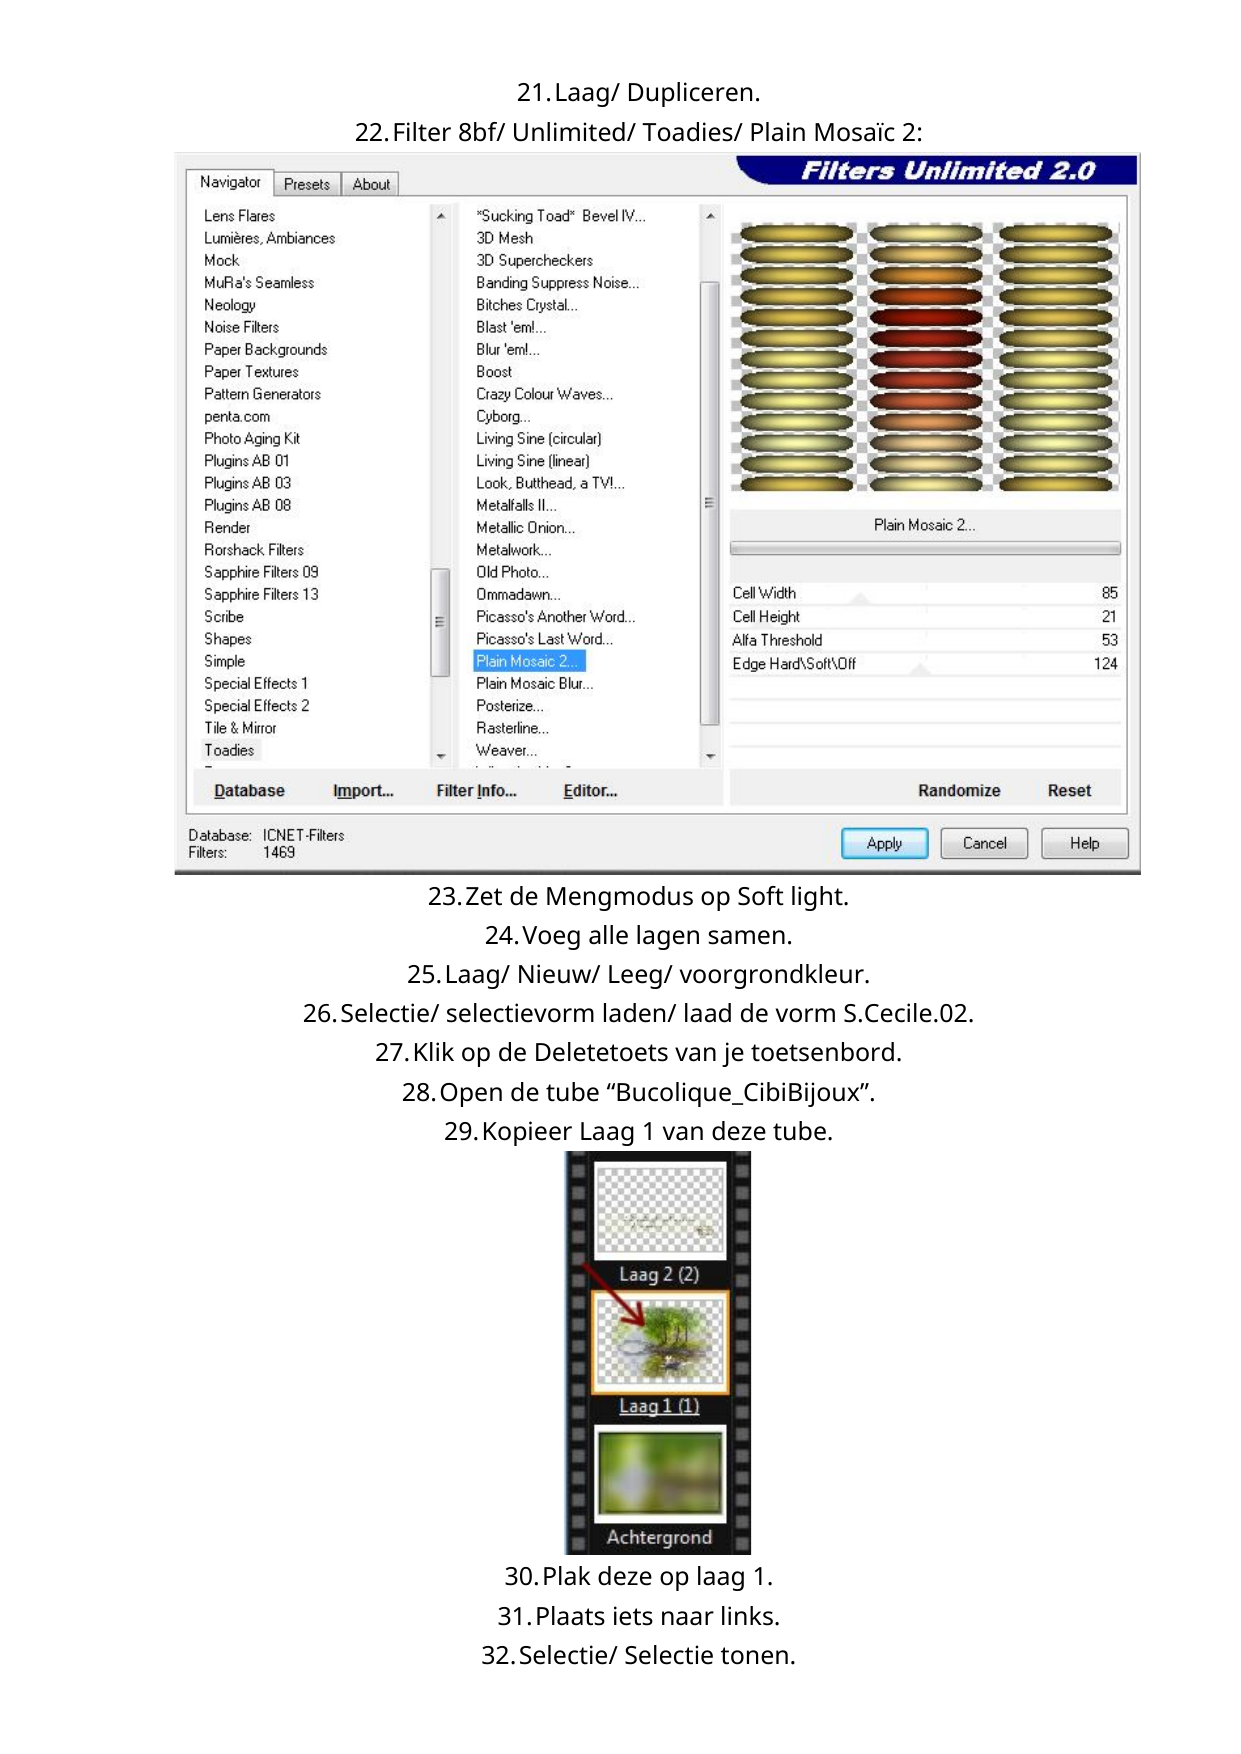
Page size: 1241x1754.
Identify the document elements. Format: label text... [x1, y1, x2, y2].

picture [174, 152, 1141, 875]
list Voeg alle lagen samen. [112, 918, 1165, 952]
list Plaats iets naar links. [112, 1598, 1165, 1632]
list Klik op de Deletetoets van je toetsenbord. [112, 1035, 1165, 1069]
list Kopieer Laag 1 van deze tube. [112, 1113, 1165, 1555]
list Laag/ Dupliceren. [112, 75, 1165, 109]
list Open de tube “Bucolique_CibiBijoux”. [112, 1074, 1165, 1108]
list Plak deze op laag 1. [112, 1559, 1165, 1593]
picture [563, 1151, 752, 1555]
list Laag/ Nieuw/ Leeg/ voorgrondkleur. [112, 957, 1165, 991]
list Selectie/ selectievorm laden/ laad de vorm S.Cecile.02. [112, 996, 1165, 1030]
list Zet de Mengmodus op Soft light. [112, 878, 1165, 912]
list Selectie/ Selectie tonen. [112, 1637, 1165, 1671]
